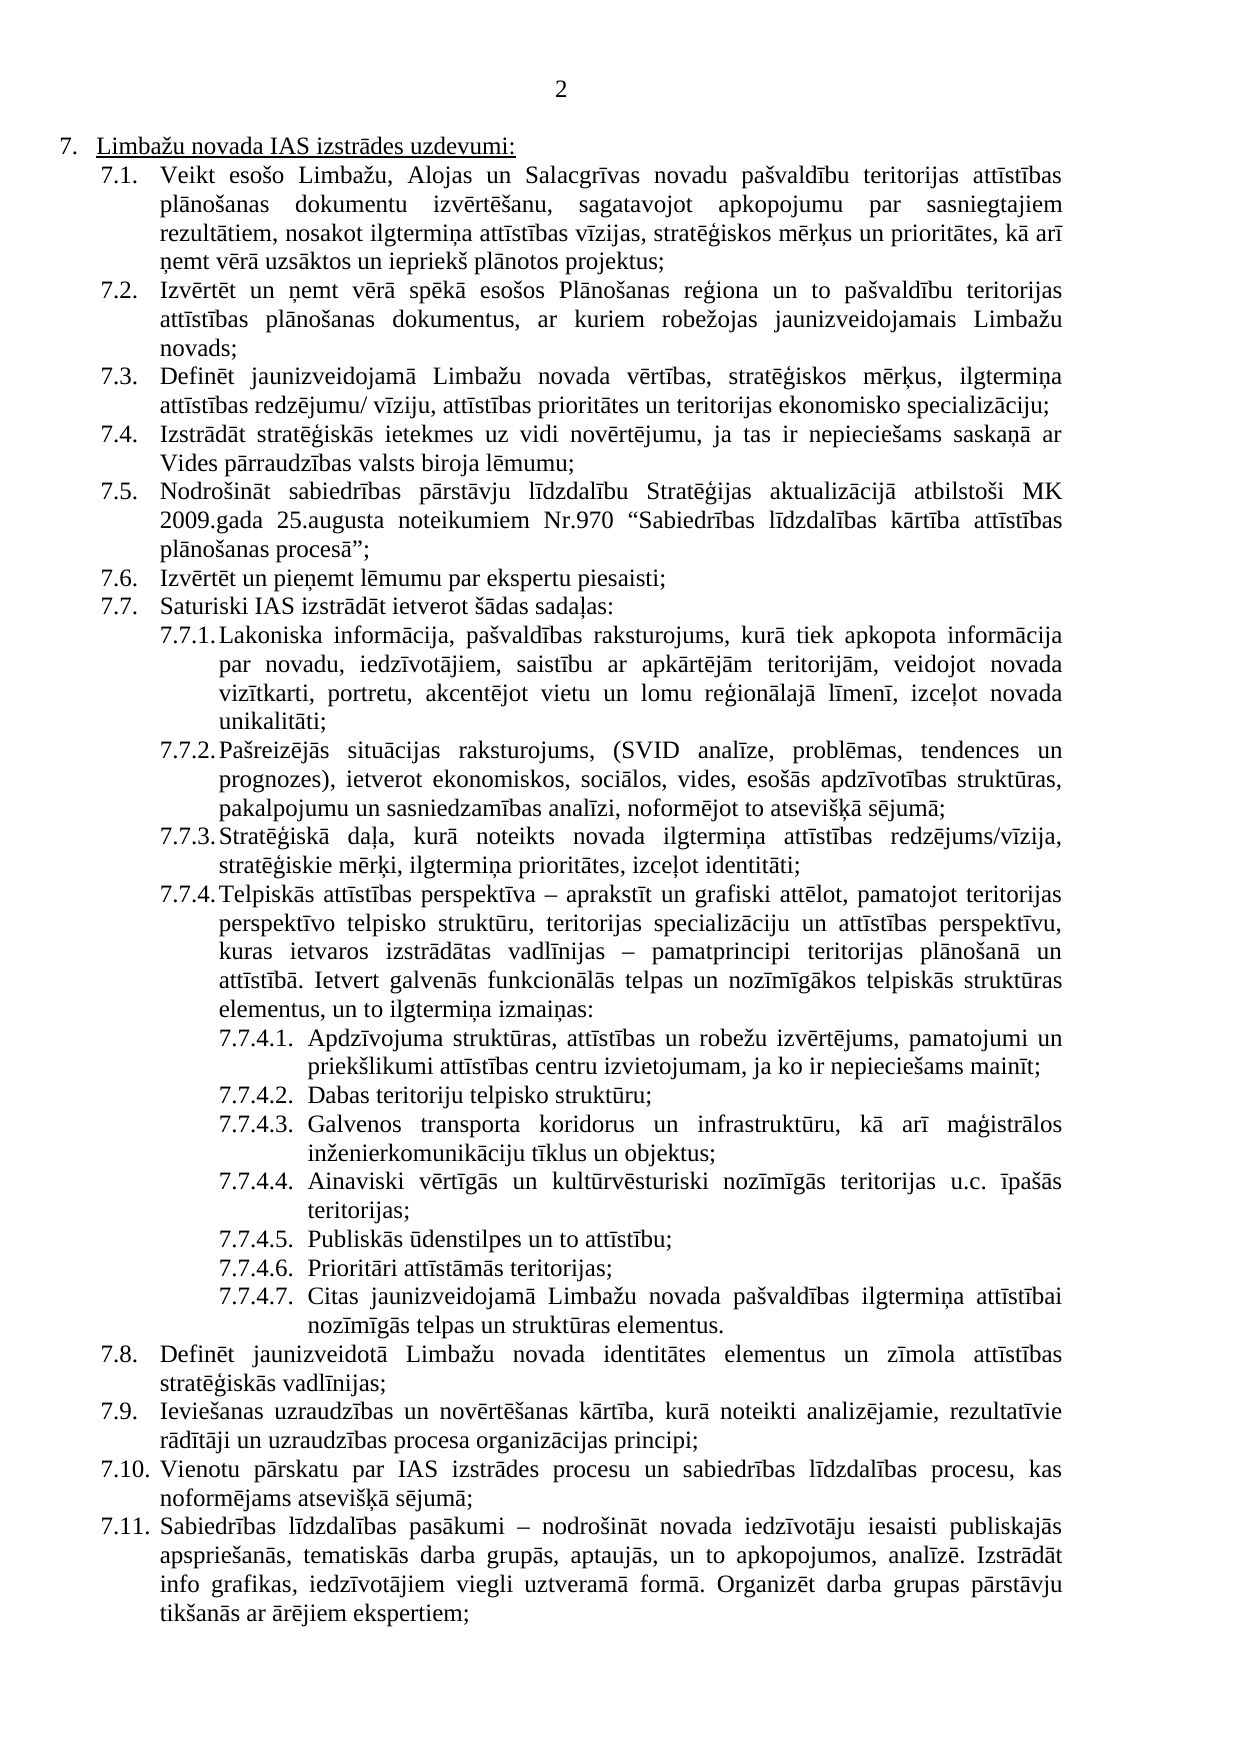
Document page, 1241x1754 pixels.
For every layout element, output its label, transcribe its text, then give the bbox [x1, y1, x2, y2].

list Izvērtēt un ņemt vērā spēkā esošos Plānošanas reģiona un to pašvaldību teritorijas attīstības plānošanas dokumentus, ar kuriem robežojas jaunizveidojamais Limbažu novads; [100, 275, 1063, 361]
list Nodrošināt sabiedrības pārstāvju līdzdalību Stratēģijas aktualizācijā atbilstoši MK 2009.gada 25.augusta noteikumiem Nr.970 “Sabiedrības līdzdalības kārtība attīstības plānošanas procesā”; [100, 476, 1063, 563]
list Izstrādāt stratēģiskās ietekmes uz vidi novērtējumu, ja tas ir nepieciešams saskaņā ar Vides pārraudzības valsts biroja lēmumu; [100, 419, 1063, 476]
list Lakoniska informācija, pašvaldības raksturojums, kurā tiek apkopota informācija par novadu, iedzīvotājiem, saistību ar apkārtējām teritorijām, veidojot novada vizītkarti, portretu, akcentējot vietu un lomu reģionālajā līmenī, izceļot novada unikalitāti; [159, 620, 1063, 735]
list Limbažu novada IAS izstrādes uzdevumi: [59, 131, 1063, 160]
list Sabiedrības līdzdalības pasākumi – nodrošināt novada iedzīvotāju iesaisti publiskajās apspriešanās, tematiskās darba grupās, aptaujās, un to apkopojumos, analīzē. Izstrādāt info grafikas, iedzīvotājiem viegli uztveramā formā. Organizēt darba grupas pārstāvju tikšanās ar ārējiem ekspertiem; [100, 1511, 1063, 1626]
list Apdzīvojuma struktūras, attīstības un robežu izvērtējums, pamatojumi un priekšlikumi attīstības centru izvietojumam, ja ko ir nepieciešams mainīt; [218, 1023, 1063, 1080]
list Prioritāri attīstāmās teritorijas; [218, 1253, 1063, 1281]
list Dabas teritoriju telpisko struktūru; [218, 1080, 1063, 1109]
list Definēt jaunizveidojamā Limbažu novada vērtības, stratēģiskos mērķus, ilgtermiņa attīstības redzējumu/ vīziju, attīstības prioritātes un teritorijas ekonomisko specializāciju; [100, 361, 1063, 419]
list Pašreizējās situācijas raksturojums, (SVID analīze, problēmas, tendences un prognozes), ietverot ekonomiskos, sociālos, vides, esošās apdzīvotības struktūras, pakalpojumu un sasniedzamības analīzi, noformējot to atsevišķā sējumā; [159, 735, 1063, 821]
list Ieviešanas uzraudzības un novērtēšanas kārtība, kurā noteikti analizējamie, rezultatīvie rādītāji un uzraudzības procesa organizācijas principi; [100, 1396, 1063, 1454]
list Galvenos transporta koridorus un infrastruktūru, kā arī maģistrālos inženierkomunikāciju tīklus un objektus; [218, 1109, 1063, 1166]
list Veikt esošo Limbažu, Alojas un Salacgrīvas novadu pašvaldību teritorijas attīstības plānošanas dokumentu izvērtēšanu, sagatavojot apkopojumu par sasniegtajiem rezultātiem, nosakot ilgtermiņa attīstības vīzijas, stratēģiskos mērķus un prioritātes, kā arī ņemt vērā uzsāktos un iepriekš plānotos projektus; [100, 160, 1063, 275]
list Definēt jaunizveidotā Limbažu novada identitātes elementus un zīmola attīstības stratēģiskās vadlīnijas; [100, 1339, 1063, 1396]
list Telpiskās attīstības perspektīva – aprakstīt un grafiski attēlot, pamatojot teritorijas perspektīvo telpisko struktūru, teritorijas specializāciju un attīstības perspektīvu, kuras ietvaros izstrādātas vadlīnijas – pamatprincipi teritorijas plānošanā un attīstībā. Ietvert galvenās funkcionālās telpas un nozīmīgākos telpiskās struktūras elementus, un to ilgtermiņa izmaiņas: [159, 879, 1063, 1023]
list Citas jaunizveidojamā Limbažu novada pašvaldības ilgtermiņa attīstībai nozīmīgās telpas un struktūras elementus. [218, 1281, 1063, 1339]
list Izvērtēt un pieņemt lēmumu par ekspertu piesaisti; [100, 563, 1063, 591]
list Ainaviski vērtīgās un kultūrvēsturiski nozīmīgās teritorijas u.c. īpašās teritorijas; [218, 1166, 1063, 1224]
list Saturiski IAS izstrādāt ietverot šādas sadaļas: [100, 591, 1063, 620]
list Publiskās ūdenstilpes un to attīstību; [218, 1224, 1063, 1253]
list Vienotu pārskatu par IAS izstrādes procesu un sabiedrības līdzdalības procesu, kas noformējams atsevišķā sējumā; [100, 1454, 1063, 1511]
list Stratēģiskā daļa, kurā noteikts novada ilgtermiņa attīstības redzējums/vīzija, stratēģiskie mērķi, ilgtermiņa prioritātes, izceļot identitāti; [159, 821, 1063, 879]
